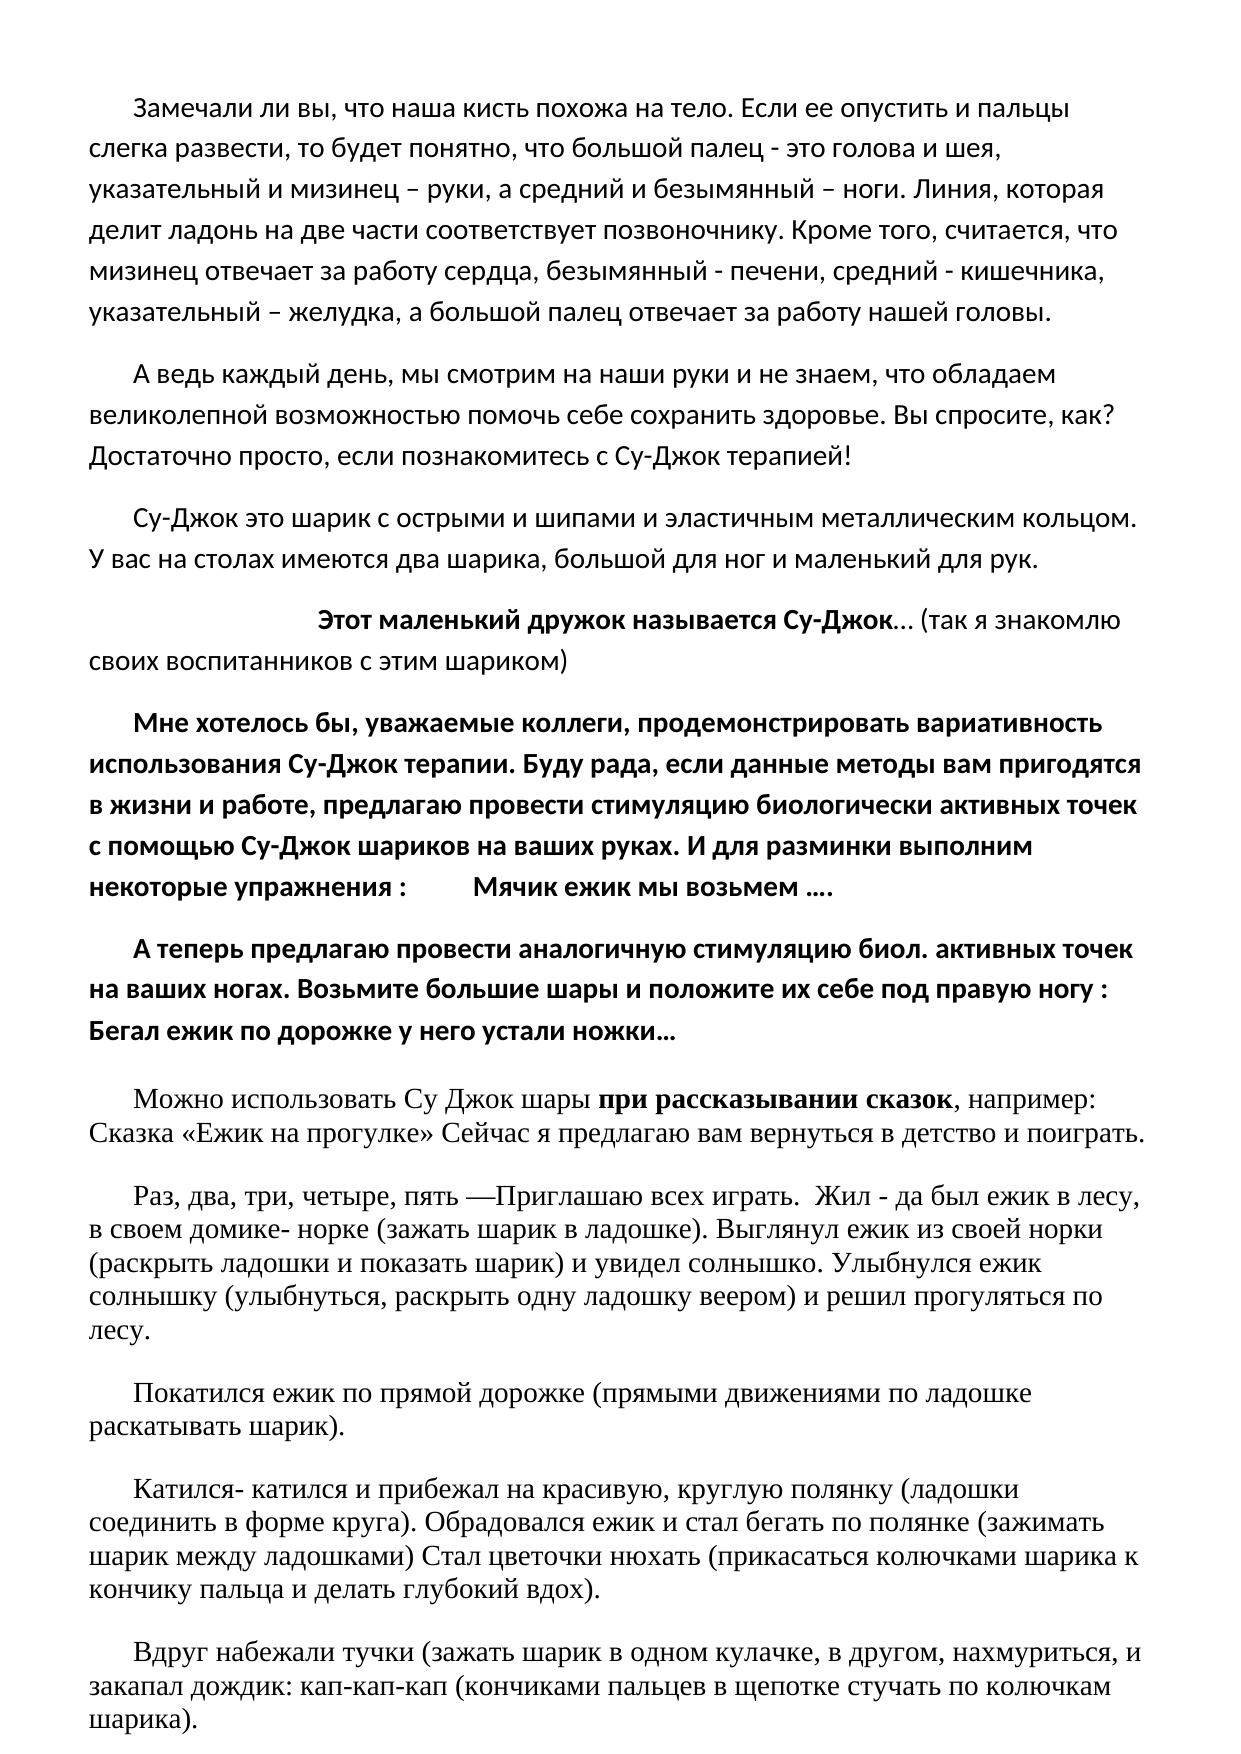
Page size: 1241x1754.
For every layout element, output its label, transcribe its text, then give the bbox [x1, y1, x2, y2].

text Этот маленький дружок называется Су-Джок… (так я знакомлю своих воспитанников с этим шариком) [89, 601, 1152, 678]
text А теперь предлагаю провести аналогичную стимуляцию биол. активных точек на ваших ногах. Возьмите большие шары и положите их себе под правую ногу : Бегал ежик по дорожке у него устали ножки… [89, 930, 1152, 1047]
text Вдруг набежали тучки (зажать шарик в одном кулачке, в другом, нахмуриться, и закапал дождик: кап-кап-кап (кончиками пальцев в щепотке стучать по колючкам шарика). [89, 1634, 1152, 1735]
text Катился- катился и прибежал на красивую, круглую полянку (ладошки соединить в форме круга). Обрадовался ежик и стал бегать по полянке (зажимать шарик между ладошками) Стал цветочки нюхать (прикасаться колючками шарика к кончику пальца и делать глубокий вдох). [89, 1471, 1152, 1605]
text Раз, два, три, четыре, пять —Приглашаю всех играть. Жил - да был ежик в лесу, в своем домике- норке (зажать шарик в ладошке). Выглянул ежик из своей норки (раскрыть ладошки и показать шарик) и увидел солнышко. Улыбнулся ежик солнышку (улыбнуться, раскрыть одну ладошку веером) и решил прогуляться по лесу. [89, 1178, 1152, 1346]
text Замечали ли вы, что наша кисть похожа на тело. Если ее опустить и пальцы слегка развести, то будет понятно, что большой палец - это голова и шея, указательный и мизинец – руки, а средний и безымянный – ноги. Линия, которая делит ладонь на две части соответствует позвоночнику. Кроме того, считается, что мизинец отвечает за работу сердца, безымянный - печени, средний - кишечника, указательный – желудка, а большой палец отвечает за работу нашей головы. [89, 89, 1152, 329]
text Су-Джок это шарик с острыми и шипами и эластичным металлическим кольцом. У вас на столах имеются два шарика, большой для ног и маленький для рук. [89, 499, 1152, 575]
text Можно использовать Су Джок шары при рассказывании сказок, например: Сказка «Ежик на прогулке» Сейчас я предлагаю вам вернуться в детство и поиграть. [89, 1082, 1152, 1149]
text А ведь каждый день, мы смотрим на наши руки и не знаем, что обладаем великолепной возможностью помочь себе сохранить здоровье. Вы спросите, как? Достаточно просто, если познакомитесь с Су-Джок терапией! [89, 355, 1152, 473]
text Мне хотелось бы, уважаемые коллеги, продемонстрировать вариативность использования Су-Джок терапии. Буду рада, если данные методы вам пригодятся в жизни и работе, предлагаю провести стимуляцию биологически активных точек с помощью Су-Джок шариков на ваших руках. И для разминки выполним некоторые упражнения : Мячик ежик мы возьмем …. [89, 704, 1152, 903]
text Покатился ежик по прямой дорожке (прямыми движениями по ладошке раскатывать шарик). [89, 1375, 1152, 1442]
